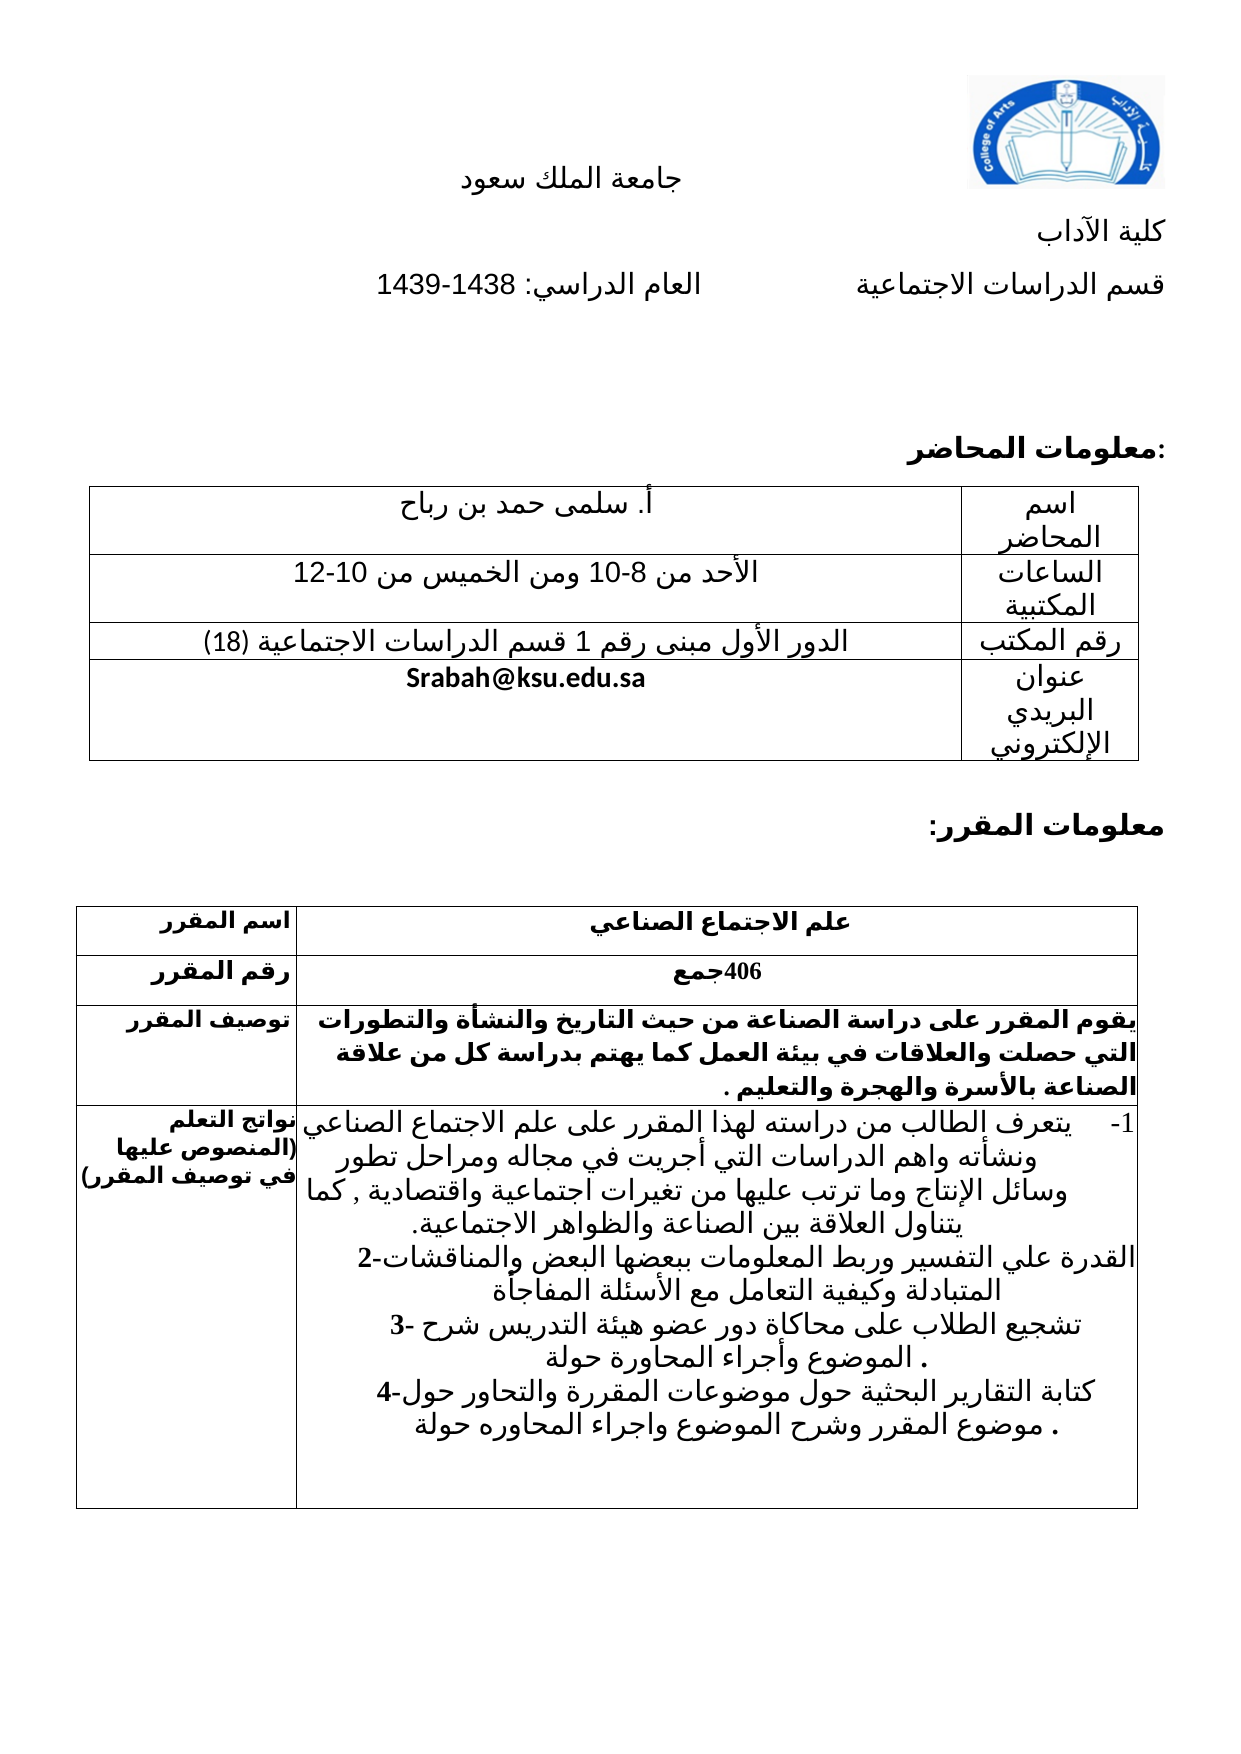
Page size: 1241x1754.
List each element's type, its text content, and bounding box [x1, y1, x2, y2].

table_cell الأحد من 8-10 ومن الخميس من 10-12 [90, 555, 961, 622]
picture [966, 75, 1166, 189]
table_header علم الاجتماع الصناعي [297, 907, 1137, 955]
text جامعة الملك سعود [75, 75, 1165, 195]
table_cell يقوم المقرر على دراسة الصناعة من حيث التاريخ والنشأة والتطورات التي حصلت والعلاقات في بيئة العمل كما يهتم بدراسة كل من علاقة الصناعة بالأسرة والهجرة والتعليم . [297, 1006, 1137, 1104]
table_cell (18) الدور الأول مبنى رقم 1 قسم الدراسات الاجتماعية [90, 623, 961, 658]
table_header اسم المقرر [77, 907, 296, 955]
text معلومات المحاضر: [150, 430, 1165, 466]
table_cell يتعرف الطالب من دراسته لهذا المقرر على علم الاجتماع الصناعي ونشأته واهم الدراسات التي أجريت في مجاله ومراحل تطور وسائل الإنتاج وما ترتب عليها من تغيرات اجتماعية واقتصادية , كما يتناول العلاقة بين الصناعة والظواهر الاجتماعية. 2-القدرة علي التفسير وربط المعلومات ببعضها البعض والمناقشات المتبادلة وكيفية التعامل مع الأسئلة المفاجأة 3- تشجيع الطلاب على محاكاة دور عضو هيئة التدريس شرح الموضوع وأجراء المحاورة حولة . 4-كتابة التقارير البحثية حول موضوعات المقررة والتحاور حول موضوع المقرر وشرح الموضوع واجراء المحاوره حولة . [297, 1106, 1137, 1508]
table_header أ. سلمى حمد بن رباح [90, 487, 961, 554]
text معلومات المقرر: [75, 808, 1165, 842]
table_cell عنوان البريدي الإلكتروني [962, 660, 1138, 760]
table_header اسم المحاضر [962, 487, 1138, 554]
table_cell Srabah@ksu.edu.sa [90, 660, 961, 760]
table_cell رقم المقرر [77, 956, 296, 1004]
table_cell الساعات المكتبية [962, 555, 1138, 622]
text كلية الآداب [75, 214, 1165, 248]
table_cell نواتج التعلم (المنصوص عليها في توصيف المقرر) [77, 1106, 296, 1508]
text قسم الدراسات الاجتماعية العام الدراسي: 1438-1439 [150, 267, 1165, 301]
table_cell رقم المكتب [962, 623, 1138, 658]
table_cell 406جمع [297, 956, 1137, 1004]
table_cell توصيف المقرر [77, 1006, 296, 1104]
